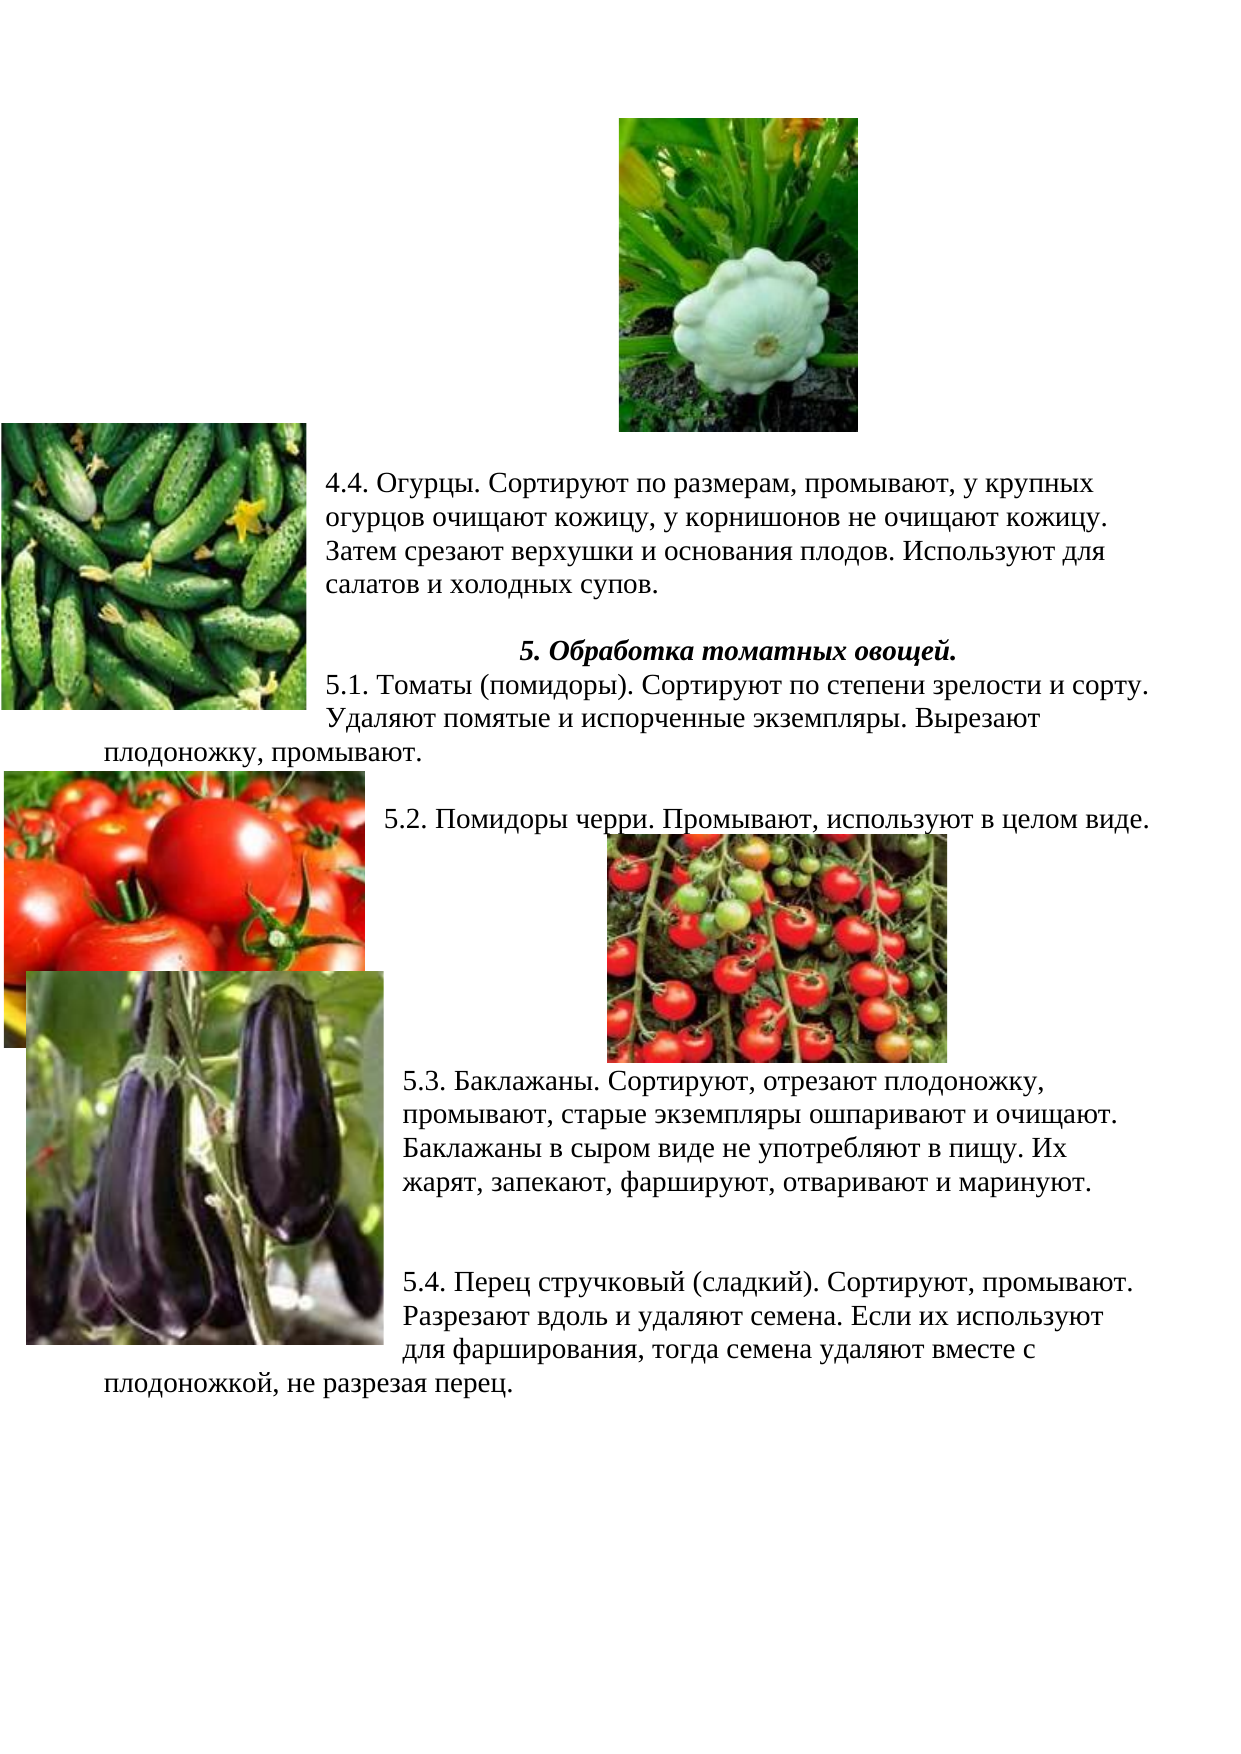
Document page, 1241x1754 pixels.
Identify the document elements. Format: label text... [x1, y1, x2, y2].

text 5.4. Перец стручковый (сладкий). Сортируют, промывают. Разрезают вдоль и удаляют семена. Если их используют для фарширования, тогда семена удаляют вместе с плодоножкой, не разрезая перец. [103, 1264, 1152, 1398]
text 4.4. Огурцы. Сортируют по размерам, промывают, у крупных огурцов очищают кожицу, у корнишонов не очищают кожицу. Затем срезают верхушки и основания плодов. Используют для салатов и холодных супов. [306, 466, 1152, 600]
text 5.3. Баклажаны. Сортируют, отрезают плодоножку, промывают, старые экземпляры ошпаривают и очищают. Баклажаны в сыром виде не употребляют в пищу. Их жарят, запекают, фаршируют, отваривают и маринуют. [384, 1063, 1152, 1197]
text 5.2. Помидоры черри. Промывают, используют в целом виде. [364, 801, 1152, 834]
picture [2, 771, 384, 1343]
text 5.1. Томаты (помидоры). Сортируют по степени зрелости и сорту. Удаляют помятые и испорченные экземпляры. Вырезают плодоножку, промывают. [103, 667, 1152, 767]
picture [618, 118, 858, 432]
text 5. Обработка томатных овощей. [306, 633, 1152, 667]
picture [0, 423, 306, 708]
picture [607, 834, 948, 1063]
